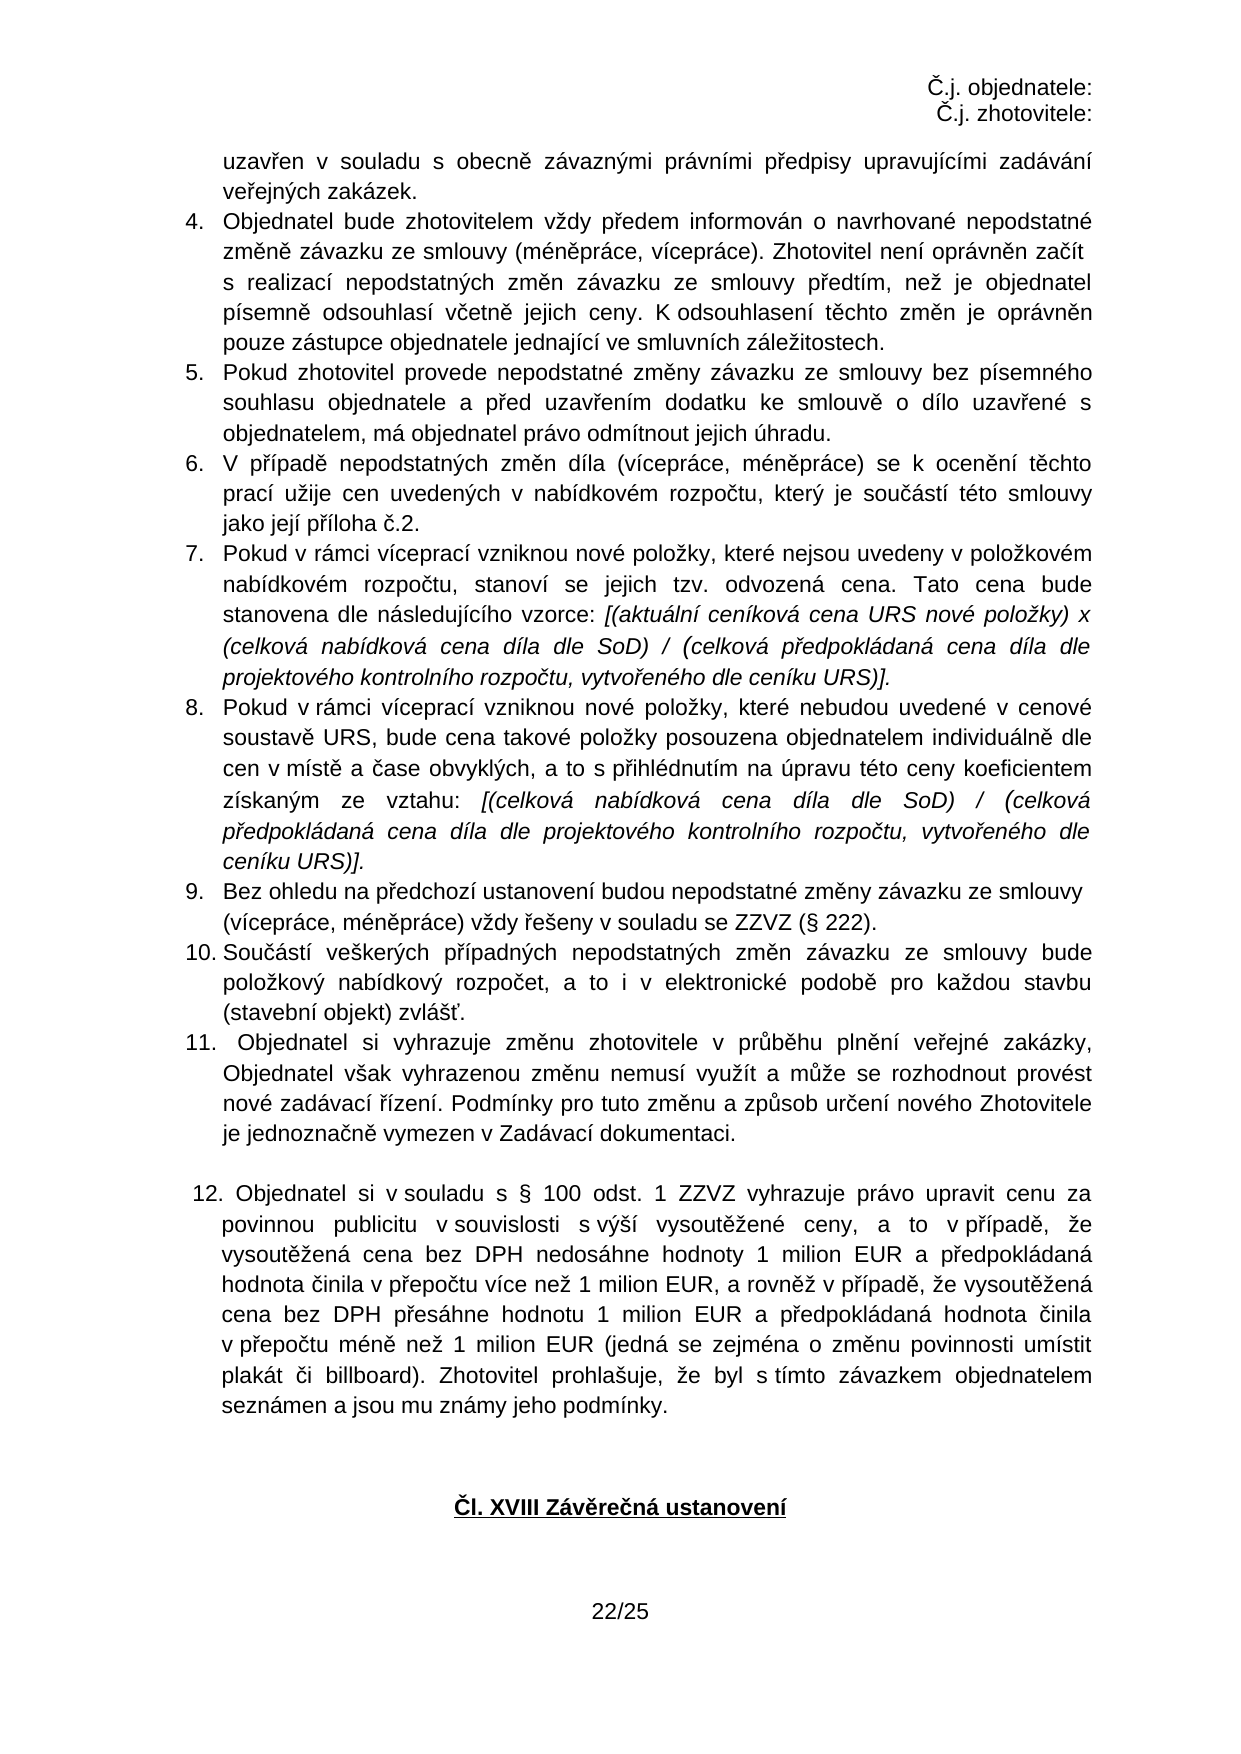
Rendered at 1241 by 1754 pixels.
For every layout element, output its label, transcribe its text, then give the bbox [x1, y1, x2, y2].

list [185, 148, 1093, 204]
list Pokud zhotovitel provede nepodstatné změny závazku ze smlouvy bez písemného souhlasu objednatele a před uzavřením dodatku ke smlouvě o dílo uzavřené s objednatelem, má objednatel právo odmítnout jejich úhradu. [185, 359, 1093, 446]
list 12. Objednatel si v souladu s § 100 odst. 1 ZZVZ vyhrazuje právo upravit cenu za povinnou publicitu v souvislosti s výší vysoutěžené ceny, a to v případě, že vysoutěžená cena bez DPH nedosáhne hodnoty 1 milion EUR a předpokládaná hodnota činila v přepočtu více než 1 milion EUR, a rovněž v případě, že vysoutěžená cena bez DPH přesáhne hodnotu 1 milion EUR a předpokládaná hodnota činila v přepočtu méně než 1 milion EUR (jedná se zejména o změnu povinnosti umístit plakát či billboard). Zhotovitel prohlašuje, že byl s tímto závazkem objednatelem seznámen a jsou mu známy jeho podmínky. [192, 1180, 1093, 1418]
list Objednatel bude zhotovitelem vždy předem informován o navrhované nepodstatné změně závazku ze smlouvy (méněpráce, vícepráce). Zhotovitel není oprávněn začít s realizací nepodstatných změn závazku ze smlouvy předtím, než je objednatel písemně odsouhlasí včetně jejich ceny. K odsouhlasení těchto změn je oprávněn pouze zástupce objednatele jednající ve smluvních záležitostech. [185, 208, 1093, 355]
list Pokud v rámci víceprací vzniknou nové položky, které nejsou uvedeny v položkovém nabídkovém rozpočtu, stanoví se jejich tzv. odvozená cena. Tato cena bude stanovena dle následujícího vzorce: [(aktuální ceníková cena URS nové položky) x (celková nabídková cena díla dle SoD) / (celková předpokládaná cena díla dle projektového kontrolního rozpočtu, vytvořeného dle ceníku URS)]. [185, 540, 1093, 690]
list Objednatel si vyhrazuje změnu zhotovitele v průběhu plnění veřejné zakázky, Objednatel však vyhrazenou změnu nemusí využít a může se rozhodnout provést nové zadávací řízení. Podmínky pro tuto změnu a způsob určení nového Zhotovitele je jednoznačně vymezen v Zadávací dokumentaci. [185, 1029, 1093, 1146]
list Součástí veškerých případných nepodstatných změn závazku ze smlouvy bude položkový nabídkový rozpočet, a to i v elektronické podobě pro každou stavbu (stavební objekt) zvlášť. [185, 939, 1093, 1025]
list V případě nepodstatných změn díla (vícepráce, méněpráce) se k ocenění těchto prací užije cen uvedených v nabídkovém rozpočtu, který je součástí této smlouvy jako její příloha č.2. [185, 450, 1093, 536]
text Čl. XVIII Závěrečná ustanovení [148, 1494, 1093, 1520]
list Pokud v rámci víceprací vzniknou nové položky, které nebudou uvedené v cenové soustavě URS, bude cena takové položky posouzena objednatelem individuálně dle cen v místě a čase obvyklých, a to s přihlédnutím na úpravu této ceny koeficientem získaným ze vztahu: [(celková nabídková cena díla dle SoD) / (celková předpokládaná cena díla dle projektového kontrolního rozpočtu, vytvořeného dle ceníku URS)]. [185, 694, 1093, 874]
list Bez ohledu na předchozí ustanovení budou nepodstatné změny závazku ze smlouvy (vícepráce, méněpráce) vždy řešeny v souladu se ZZVZ (§ 222). [185, 878, 1093, 935]
